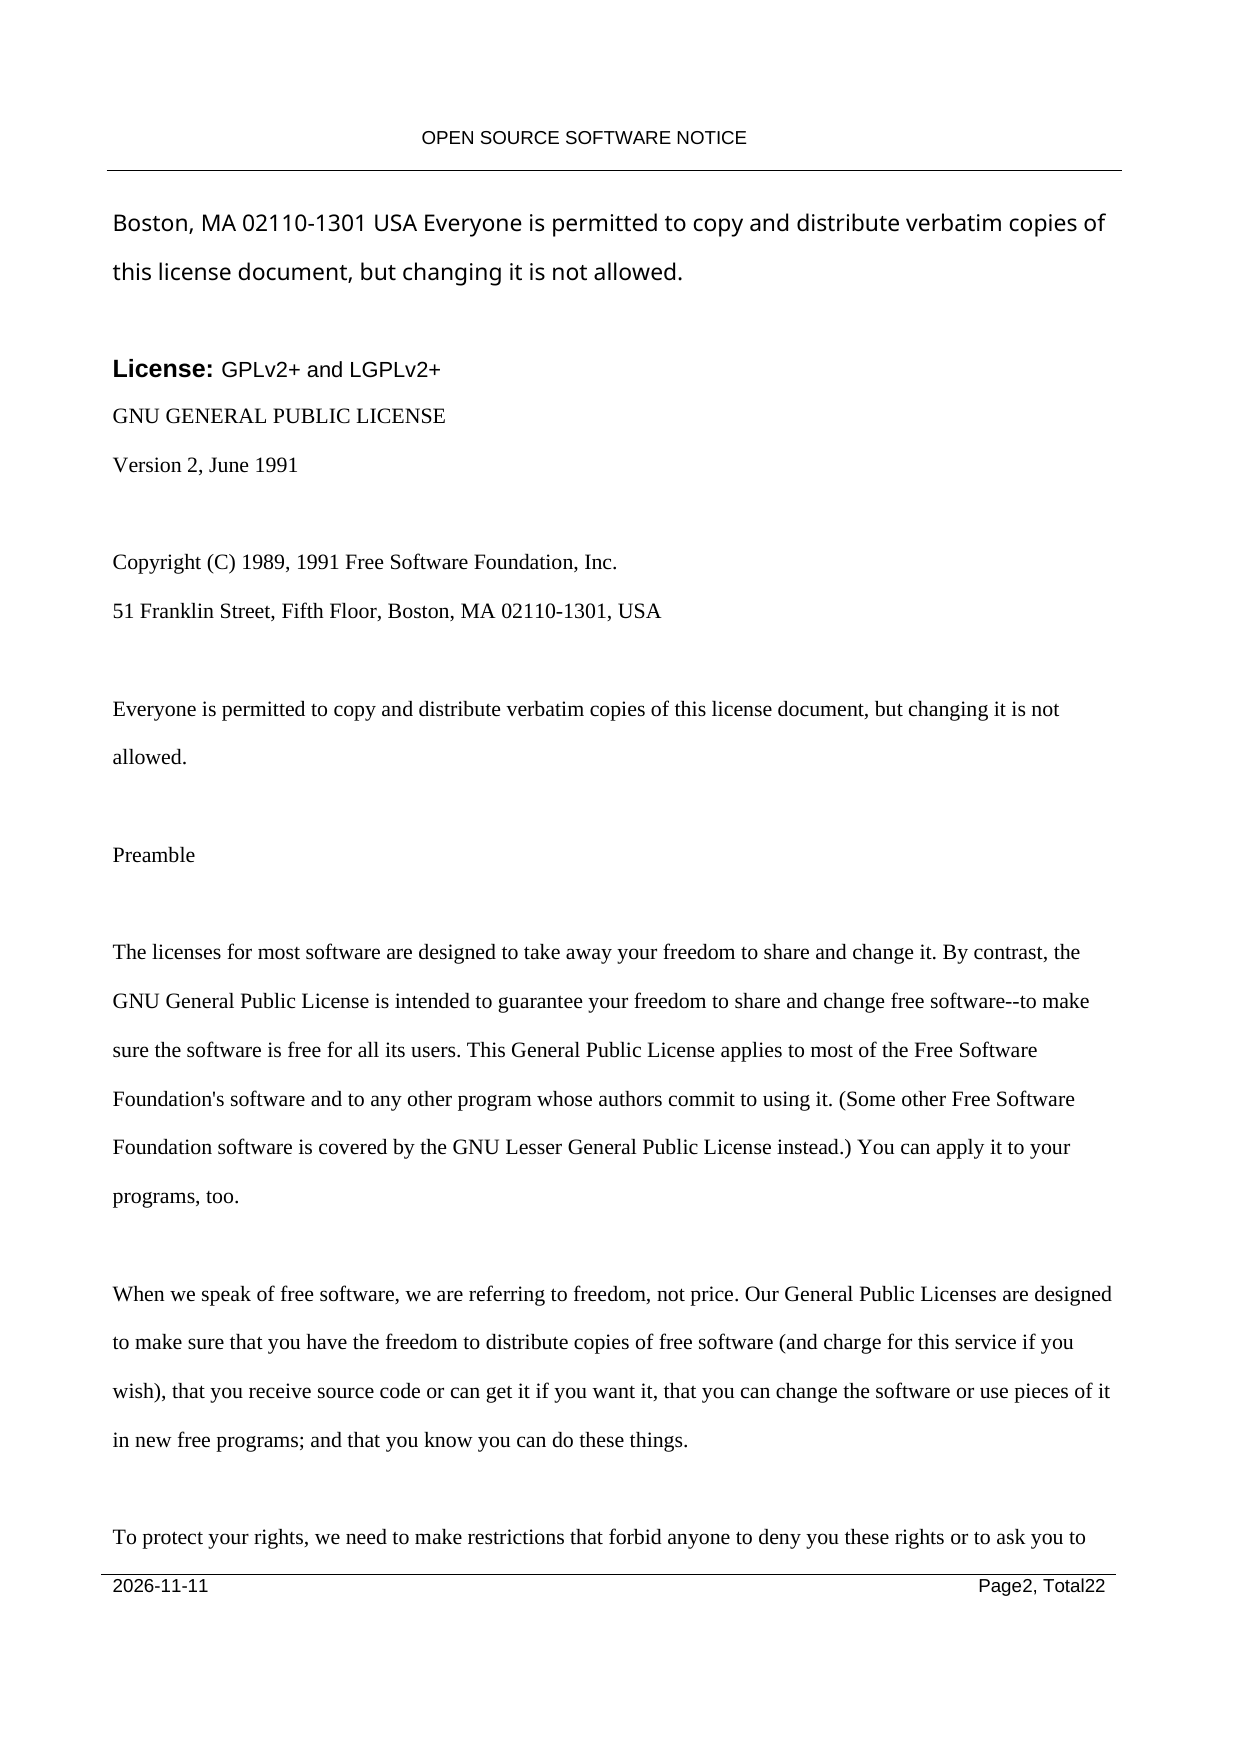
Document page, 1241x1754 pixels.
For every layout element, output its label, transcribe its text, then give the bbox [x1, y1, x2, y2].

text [112, 399, 1128, 1553]
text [112, 206, 1128, 336]
text License: GPLv2+ and LGPLv2+ [112, 353, 1128, 385]
